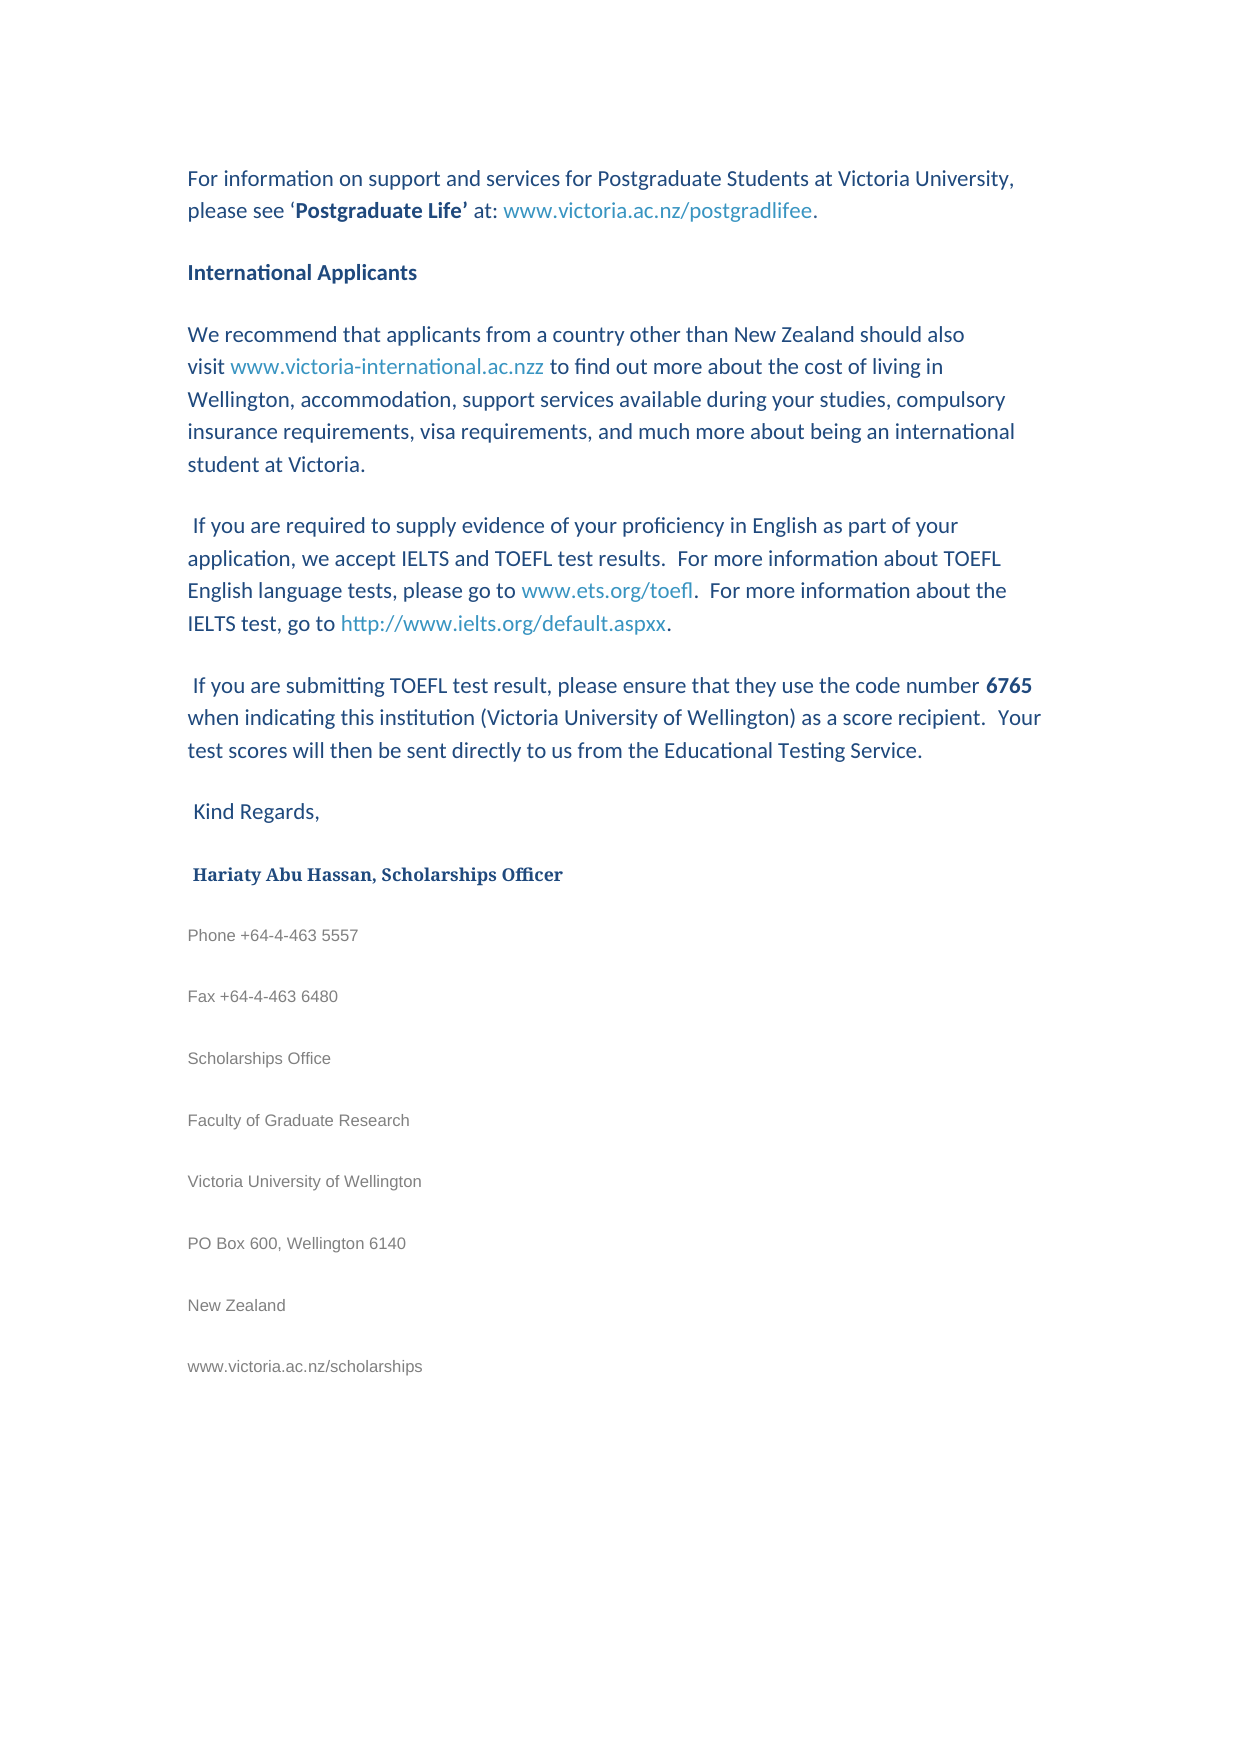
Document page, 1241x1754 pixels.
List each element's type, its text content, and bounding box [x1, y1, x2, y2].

text Phone +64-4-463 5557 [187, 919, 1053, 951]
text Scholarships Office [187, 1042, 1053, 1074]
text www.victoria.ac.nz/scholarships [187, 1350, 1053, 1383]
text Faculty of Graduate Research [187, 1104, 1053, 1136]
text Fax +64-4-463 6480 [187, 980, 1053, 1013]
text Victoria University of Wellington [187, 1165, 1053, 1198]
text If you are required to supply evidence of your proficiency in English as part of your application, we accept IELTS and TOEFL test results. For more information about TOEFL English language tests, please go to www.ets.org/toefl. For more information about the IELTS test, go to http://www.ielts.org/default.aspxx. [187, 509, 1053, 639]
text New Zealand [187, 1289, 1053, 1321]
text PO Box 600, Wellington 6140 [187, 1227, 1053, 1259]
text We recommend that applicants from a country other than New Zealand should also visit www.victoria-international.ac.nzz to find out more about the cost of living in Wellington, accommodation, support services available during your studies, compulsory insurance requirements, visa requirements, and much more about being an international student at Victoria. [187, 318, 1053, 480]
text International Applicants [187, 256, 1053, 289]
text Kind Regards, [187, 795, 1053, 828]
text If you are submitting TOEFL test result, please ensure that they use the code number 6765 when indicating this institution (Victoria University of Wellington) as a score recipient. Your test scores will then be sent directly to us from the Educational Testing Service. [187, 669, 1053, 766]
text For information on support and services for Postgraduate Students at Victoria University, please see ‘Postgraduate Life’ at: www.victoria.ac.nz/postgradlifee. [187, 162, 1053, 227]
text Hariaty Abu Hassan, Scholarships Officer [187, 857, 1053, 889]
